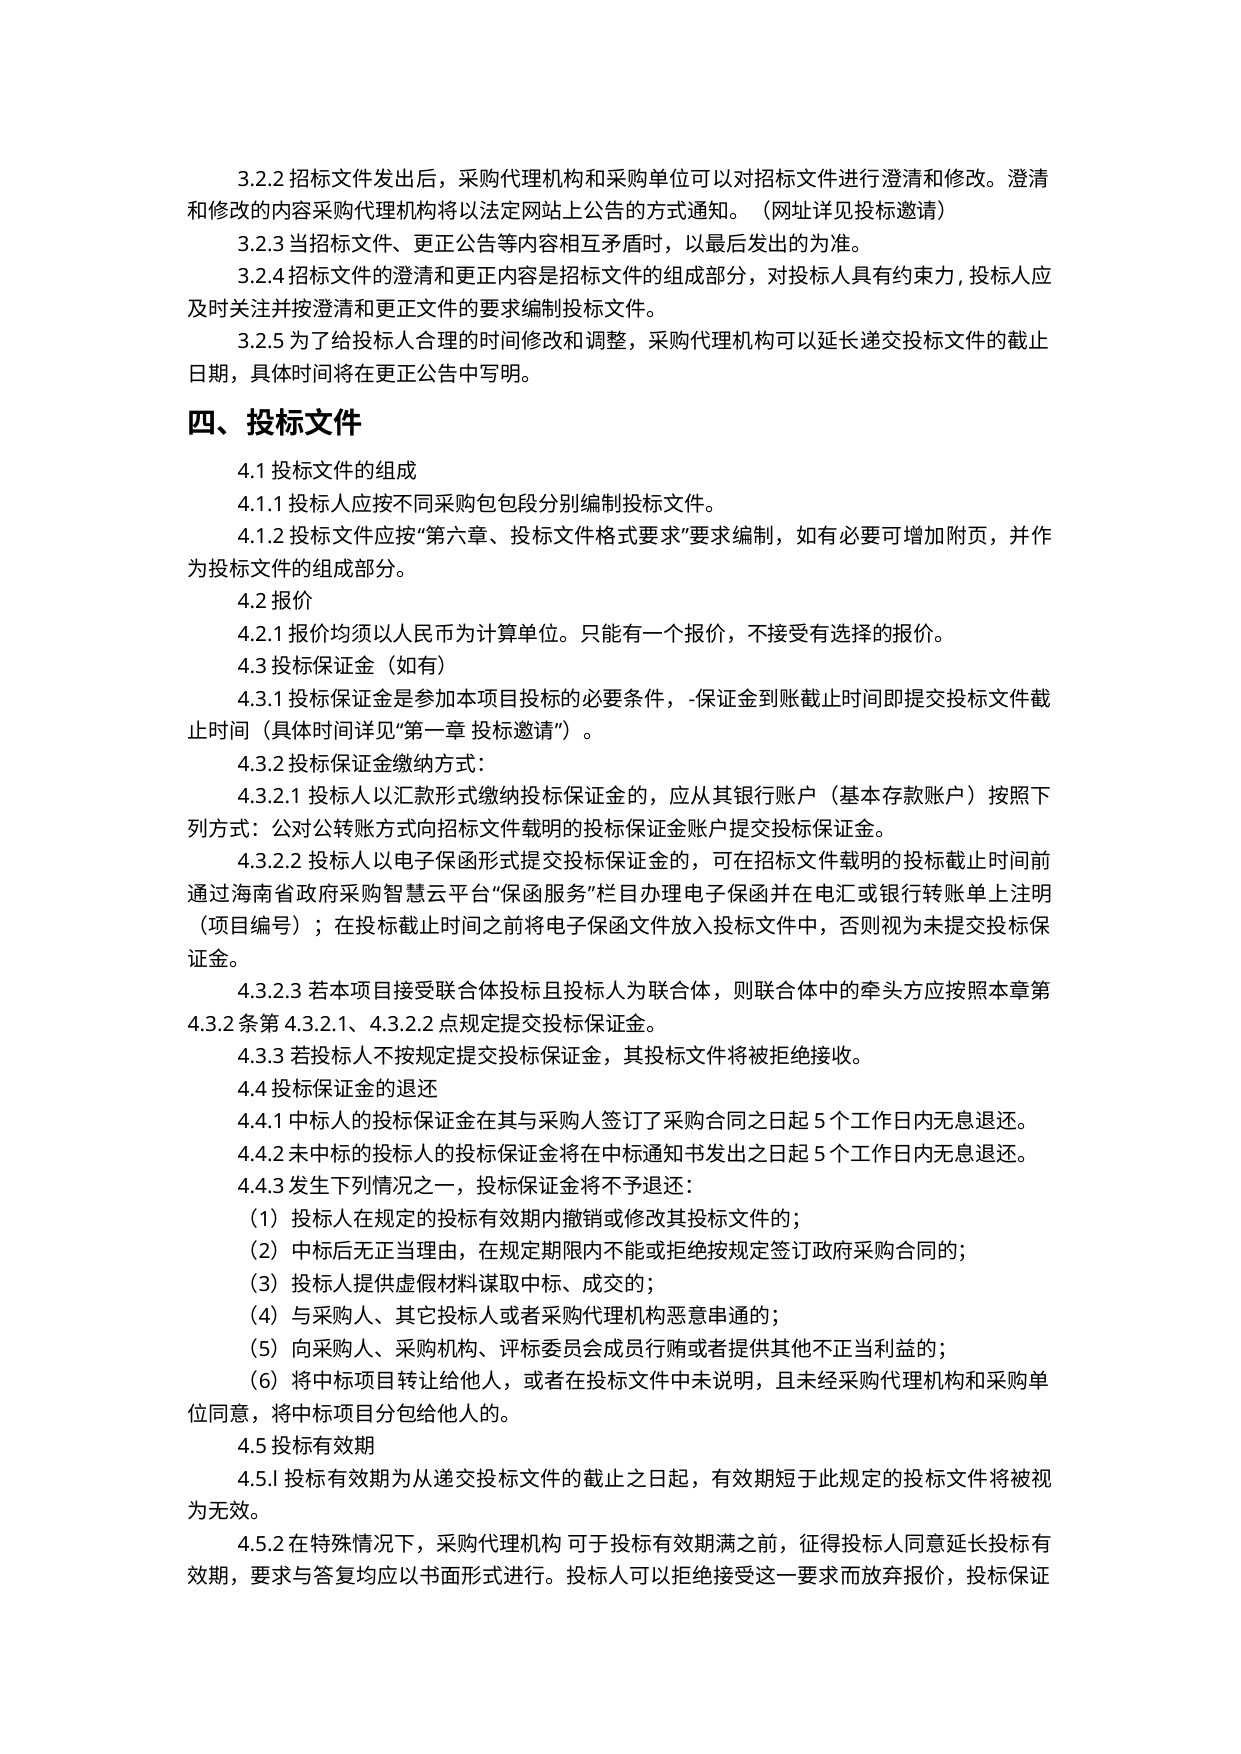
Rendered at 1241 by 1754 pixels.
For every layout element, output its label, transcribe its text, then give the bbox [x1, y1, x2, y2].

text 4.4.1中标人的投标保证金在其与采购人签订了采购合同之日起5个工作日内无息退还。 [187, 1104, 1053, 1137]
text 4.3.3 若投标人不按规定提交投标保证金，其投标文件将被拒绝接收。 [187, 1039, 1053, 1072]
text 4.2.1报价均须以人民币为计算单位。只能有一个报价，不接受有选择的报价。 [187, 617, 1053, 649]
text 4.1.1投标人应按不同采购包包段分别编制投标文件。 [187, 487, 1053, 519]
text 3.2.2招标文件发出后，采购代理机构和采购单位可以对招标文件进行澄清和修改。澄清和修改的内容采购代理机构将以法定网站上公告的方式通知。（网址详见投标邀请） [187, 162, 1053, 227]
text （6）将中标项目转让给他人，或者在投标文件中未说明，且未经采购代理机构和采购单位同意，将中标项目分包给他人的。 [187, 1364, 1053, 1429]
text 4.4投标保证金的退还 [187, 1072, 1053, 1104]
text 3.2.4招标文件的澄清和更正内容是招标文件的组成部分，对投标人具有约束力, 投标人应及时关注并按澄清和更正文件的要求编制投标文件。 [187, 259, 1053, 324]
text 4.3.2投标保证金缴纳方式： [187, 747, 1053, 779]
text 3.2.3当招标文件、更正公告等内容相互矛盾时，以最后发出的为准。 [187, 227, 1053, 259]
text （4）与采购人、其它投标人或者采购代理机构恶意串通的； [187, 1299, 1053, 1332]
text 4.2报价 [187, 584, 1053, 617]
text （1）投标人在规定的投标有效期内撤销或修改其投标文件的； [187, 1202, 1053, 1234]
text （3）投标人提供虚假材料谋取中标、成交的； [187, 1267, 1053, 1299]
text 4.3投标保证金（如有） [187, 649, 1053, 682]
text 4.1.2投标文件应按“第六章、投标文件格式要求”要求编制，如有必要可增加附页，并作为投标文件的组成部分。 [187, 519, 1053, 584]
text （2）中标后无正当理由，在规定期限内不能或拒绝按规定签订政府采购合同的； [187, 1234, 1053, 1267]
text 4.5.l 投标有效期为从递交投标文件的截止之日起，有效期短于此规定的投标文件将被视为无效。 [187, 1462, 1053, 1527]
text 4.4.3发生下列情况之一，投标保证金将不予退还： [187, 1169, 1053, 1202]
text 4.3.1投标保证金是参加本项目投标的必要条件，-保证金到账截止时间即提交投标文件截止时间（具体时间详见“第一章 投标邀请”）。 [187, 682, 1053, 747]
text （5）向采购人、采购机构、评标委员会成员行贿或者提供其他不正当利益的； [187, 1332, 1053, 1364]
text 4.3.2.2 投标人以电子保函形式提交投标保证金的，可在招标文件载明的投标截止时间前通过海南省政府采购智慧云平台“保函服务”栏目办理电子保函并在电汇或银行转账单上注明（项目编号）；在投标截止时间之前将电子保函文件放入投标文件中，否则视为未提交投标保证金。 [187, 844, 1053, 974]
text 3.2.5为了给投标人合理的时间修改和调整，采购代理机构可以延长递交投标文件的截止日期，具体时间将在更正公告中写明。 [187, 324, 1053, 389]
text 4.3.2.1 投标人以汇款形式缴纳投标保证金的，应从其银行账户（基本存款账户）按照下列方式：公对公转账方式向招标文件载明的投标保证金账户提交投标保证金。 [187, 779, 1053, 844]
text 4.3.2.3 若本项目接受联合体投标且投标人为联合体，则联合体中的牵头方应按照本章第4.3.2条第4.3.2.1、4.3.2.2点规定提交投标保证金。 [187, 974, 1053, 1039]
text 四、投标文件 [187, 389, 1053, 454]
text 4.1投标文件的组成 [187, 454, 1053, 487]
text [187, 1527, 1053, 1592]
text 4.5投标有效期 [187, 1429, 1053, 1462]
text 4.4.2未中标的投标人的投标保证金将在中标通知书发出之日起5个工作日内无息退还。 [187, 1137, 1053, 1169]
